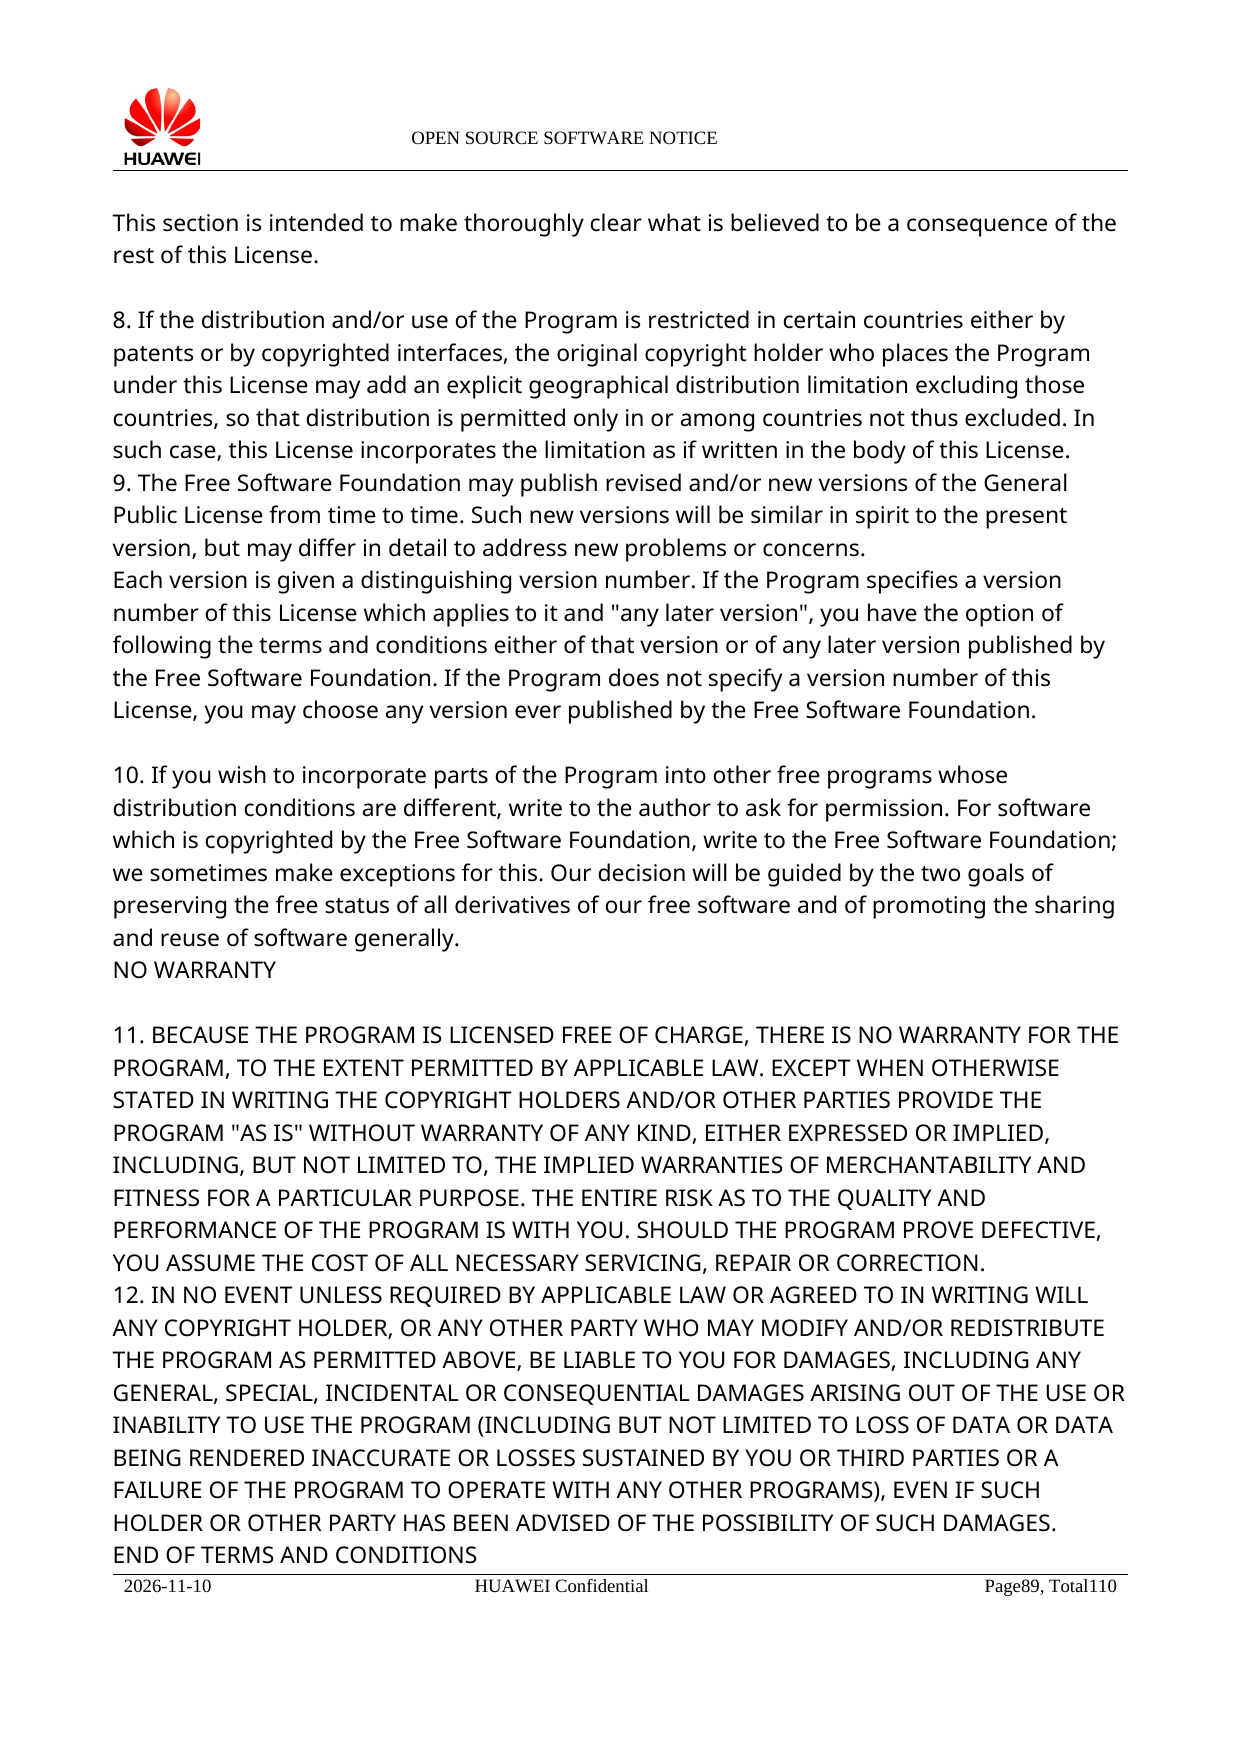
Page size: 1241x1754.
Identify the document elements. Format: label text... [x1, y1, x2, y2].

picture [124, 88, 201, 165]
text END OF TERMS AND CONDITIONS [112, 1539, 1128, 1571]
text 12. IN NO EVENT UNLESS REQUIRED BY APPLICABLE LAW OR AGREED TO IN WRITING WILL ANY COPYRIGHT HOLDER, OR ANY OTHER PARTY WHO MAY MODIFY AND/OR REDISTRIBUTE THE PROGRAM AS PERMITTED ABOVE, BE LIABLE TO YOU FOR DAMAGES, INCLUDING ANY GENERAL, SPECIAL, INCIDENTAL OR CONSEQUENTIAL DAMAGES ARISING OUT OF THE USE OR INABILITY TO USE THE PROGRAM (INCLUDING BUT NOT LIMITED TO LOSS OF DATA OR DATA BEING RENDERED INACCURATE OR LOSSES SUSTAINED BY YOU OR THIRD PARTIES OR A FAILURE OF THE PROGRAM TO OPERATE WITH ANY OTHER PROGRAMS), EVEN IF SUCH HOLDER OR OTHER PARTY HAS BEEN ADVISED OF THE POSSIBILITY OF SUCH DAMAGES. [112, 1279, 1128, 1539]
text 9. The Free Software Foundation may publish revised and/or new versions of the General Public License from time to time. Such new versions will be similar in spirit to the present version, but may differ in detail to address new problems or concerns. [112, 466, 1128, 564]
text NO WARRANTY [112, 954, 1128, 986]
text This section is intended to make thoroughly clear what is believed to be a consequence of the rest of this License. [112, 206, 1128, 271]
text 10. If you wish to incorporate parts of the Program into other free programs whose distribution conditions are different, write to the author to ask for permission. For software which is copyrighted by the Free Software Foundation, write to the Free Software Foundation; we sometimes make exceptions for this. Our decision will be guided by the two goals of preserving the free status of all derivatives of our free software and of promoting the sharing and reuse of software generally. [112, 759, 1128, 954]
text Each version is given a distinguishing version number. If the Program specifies a version number of this License which applies to it and "any later version", you have the option of following the terms and conditions either of that version or of any later version published by the Free Software Foundation. If the Program does not specify a version number of this License, you may choose any version ever published by the Free Software Foundation. [112, 564, 1128, 726]
text 11. BECAUSE THE PROGRAM IS LICENSED FREE OF CHARGE, THERE IS NO WARRANTY FOR THE PROGRAM, TO THE EXTENT PERMITTED BY APPLICABLE LAW. EXCEPT WHEN OTHERWISE STATED IN WRITING THE COPYRIGHT HOLDERS AND/OR OTHER PARTIES PROVIDE THE PROGRAM "AS IS" WITHOUT WARRANTY OF ANY KIND, EITHER EXPRESSED OR IMPLIED, INCLUDING, BUT NOT LIMITED TO, THE IMPLIED WARRANTIES OF MERCHANTABILITY AND FITNESS FOR A PARTICULAR PURPOSE. THE ENTIRE RISK AS TO THE QUALITY AND PERFORMANCE OF THE PROGRAM IS WITH YOU. SHOULD THE PROGRAM PROVE DEFECTIVE, YOU ASSUME THE COST OF ALL NECESSARY SERVICING, REPAIR OR CORRECTION. [112, 1019, 1128, 1279]
text 8. If the distribution and/or use of the Program is restricted in certain countries either by patents or by copyrighted interfaces, the original copyright holder who places the Program under this License may add an explicit geographical distribution limitation excluding those countries, so that distribution is permitted only in or among countries not thus excluded. In such case, this License incorporates the limitation as if written in the body of this License. [112, 304, 1128, 466]
